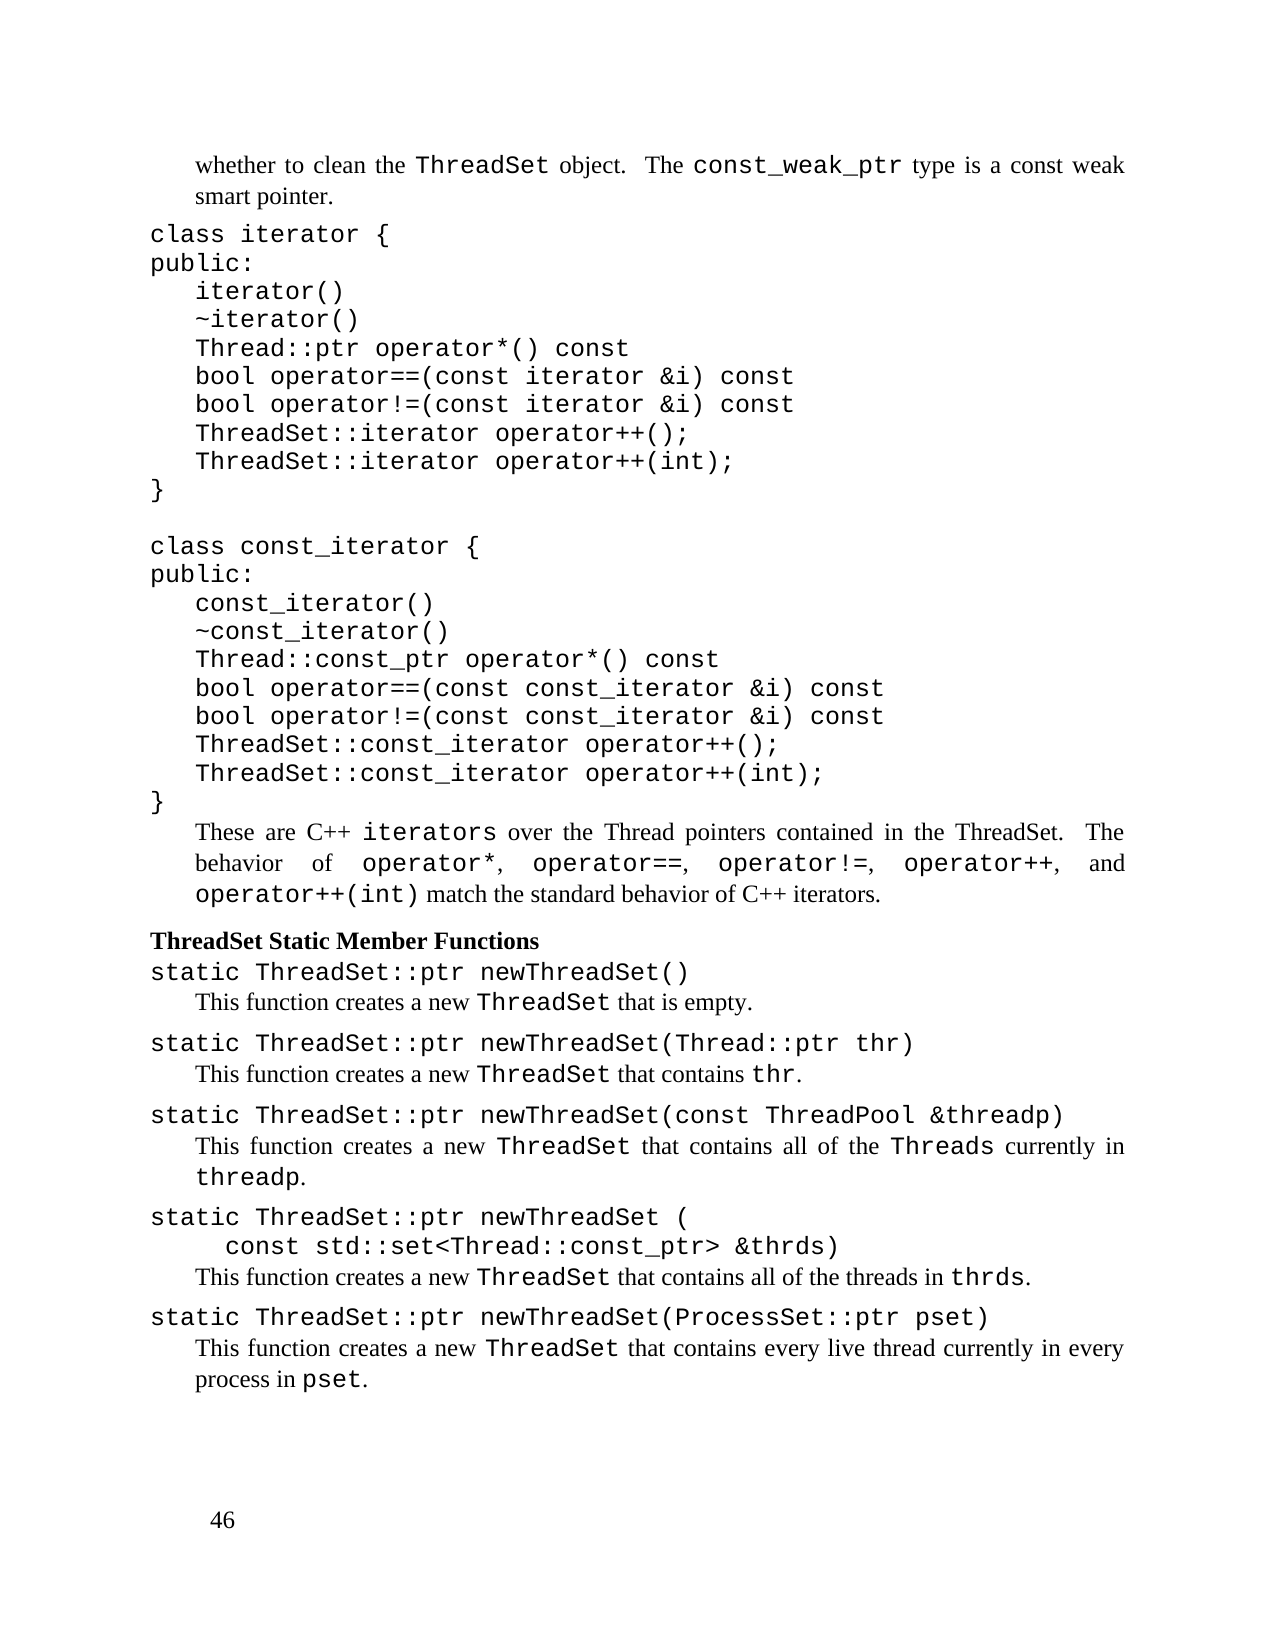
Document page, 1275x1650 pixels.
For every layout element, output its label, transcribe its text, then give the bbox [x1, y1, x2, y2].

text Thread::const_ptr operator*() const [150, 647, 1125, 675]
text ThreadSet::const_iterator operator++(int); [150, 760, 1125, 789]
text iterator() [150, 279, 1125, 307]
text static ThreadSet::ptr newThreadSet(const ThreadPool &threadp) [150, 1102, 1125, 1131]
text class iterator { [150, 222, 1125, 250]
text This function creates a new ThreadSet that contains all of the threads in thrds. [195, 1262, 1125, 1292]
text ThreadSet::iterator operator++(); [150, 420, 1125, 449]
text ~iterator() [150, 307, 1125, 335]
text These are C++ iterators over the Thread pointers contained in the ThreadSet. The behavior of operator*, operator==, operator!=, operator++, and operator++(int) match the standard behavior of C++ iterators. [195, 817, 1125, 909]
text public: [150, 562, 1125, 590]
text Thread::ptr operator*() const [150, 335, 1125, 364]
text This function creates a new ThreadSet that contains thr. [195, 1059, 1125, 1090]
text ThreadSet::const_iterator operator++(); [150, 732, 1125, 760]
subtitle ThreadSet Static Member Functions [150, 926, 1125, 955]
text This function creates a new ThreadSet that contains every live thread currently in every process in pset. [195, 1333, 1125, 1395]
text bool operator==(const iterator &i) const [150, 364, 1125, 392]
text This function creates a new ThreadSet that is empty. [195, 987, 1125, 1018]
text ThreadSet::iterator operator++(int); [150, 449, 1125, 477]
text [195, 150, 1125, 209]
text const_iterator() [150, 590, 1125, 619]
text static ThreadSet::ptr newThreadSet() [150, 959, 1125, 987]
text static ThreadSet::ptr newThreadSet(Thread::ptr thr) [150, 1031, 1125, 1059]
text This function creates a new ThreadSet that contains all of the Threads currently in threadp. [195, 1131, 1125, 1192]
text bool operator!=(const const_iterator &i) const [150, 704, 1125, 732]
text bool operator!=(const iterator &i) const [150, 392, 1125, 420]
text class const_iterator { [150, 534, 1125, 562]
text bool operator==(const const_iterator &i) const [150, 675, 1125, 704]
text ~const_iterator() [150, 619, 1125, 647]
text public: [150, 250, 1125, 279]
text } [150, 477, 1125, 505]
text static ThreadSet::ptr newThreadSet ( const std::set<Thread::const_ptr> &thrds) [150, 1205, 1125, 1262]
text } [150, 789, 1125, 817]
text static ThreadSet::ptr newThreadSet(ProcessSet::ptr pset) [150, 1305, 1125, 1333]
